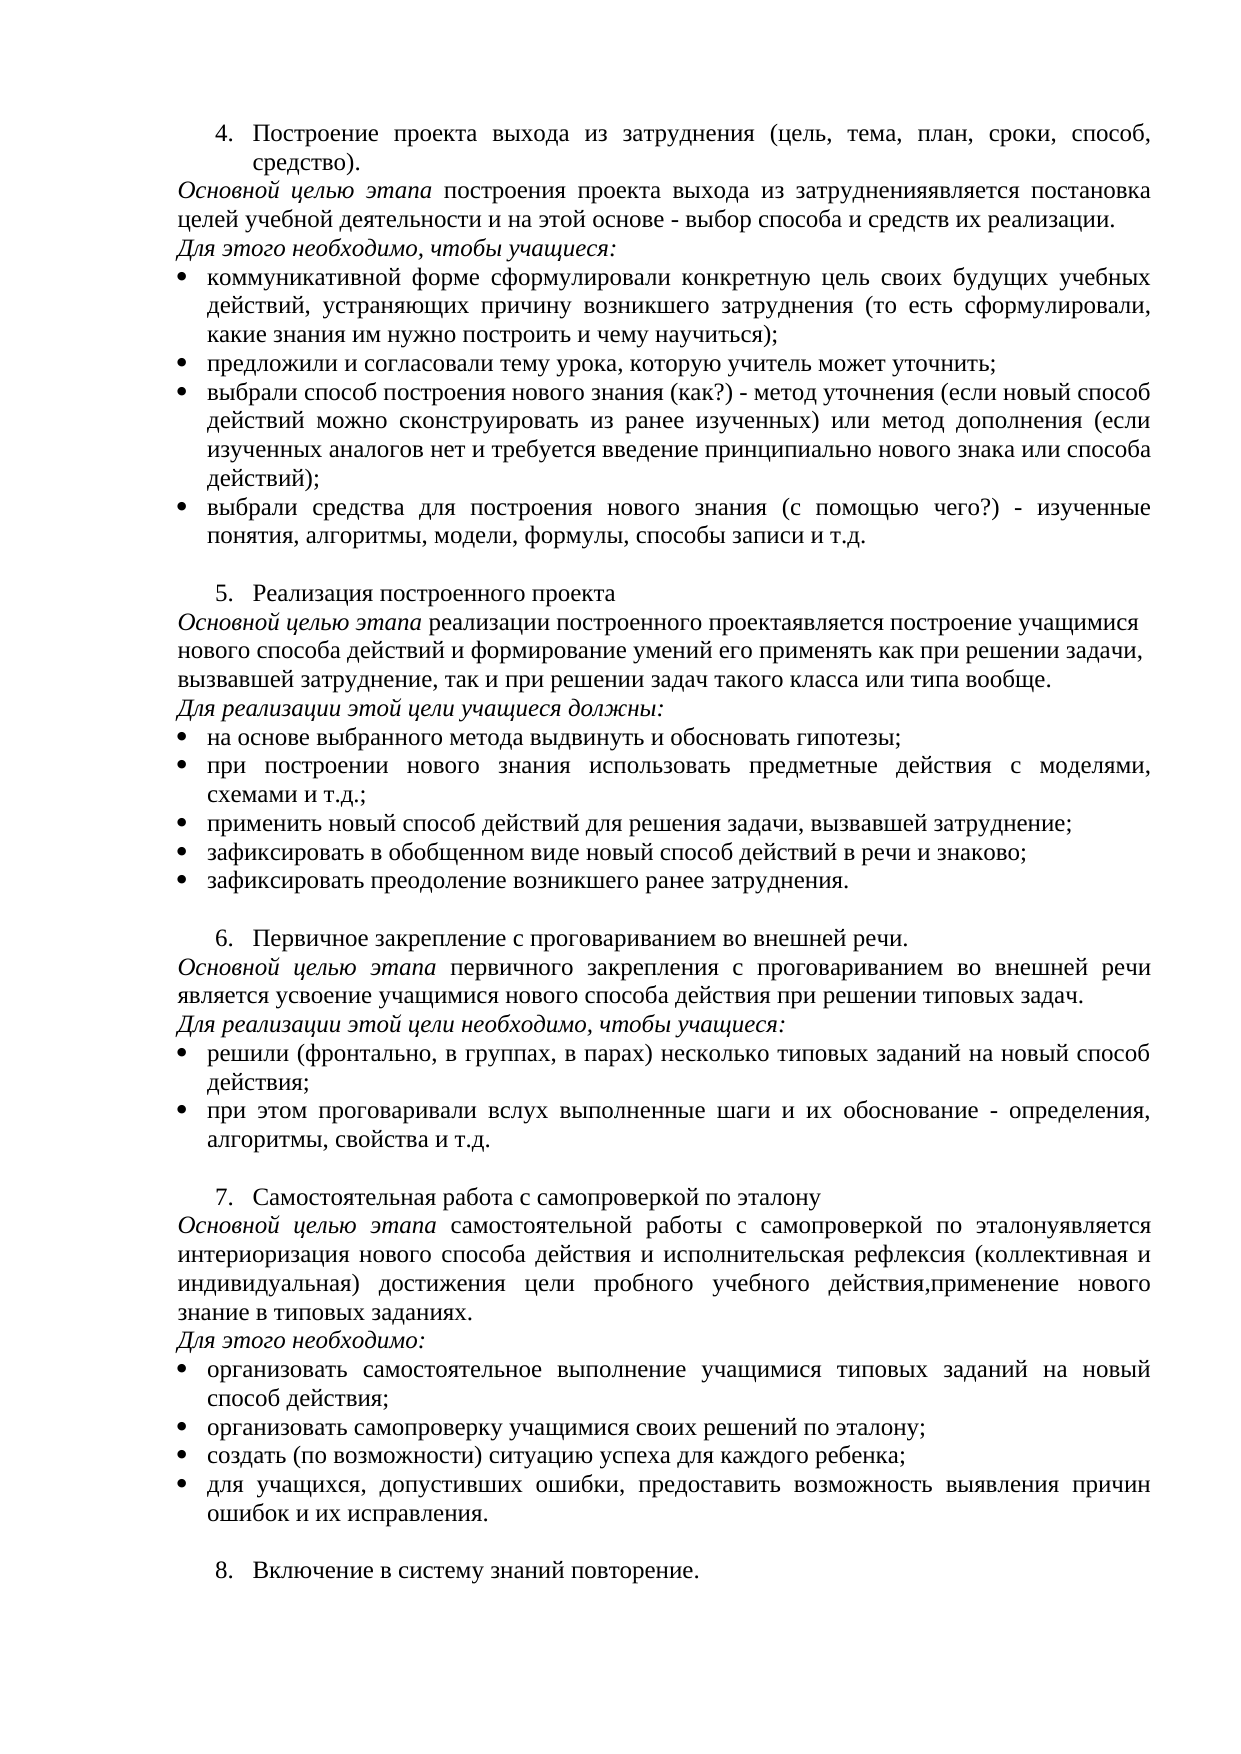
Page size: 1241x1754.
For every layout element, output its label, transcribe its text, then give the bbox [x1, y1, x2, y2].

list коммуникативной форме сформулировали конкретную цель своих будущих учебных действий, устраняющих причину возникшего затруднения (то есть сформулировали, какие знания им нужно построить и чему научиться); [177, 262, 1152, 348]
list организовать самопроверку учащимися своих решений по эталону; [177, 1412, 1152, 1441]
list зафиксировать в обобщенном виде новый способ действий в речи и знаково; [177, 837, 1152, 866]
text Для этого необходимо: [177, 1326, 1152, 1354]
text Основной целью этапа построения проекта выхода из затрудненияявляется постановка целей учебной деятельности и на этой основе - выбор способа и средств их реализации. [177, 176, 1152, 233]
list Самостоятельная работа с самопроверкой по эталону [215, 1182, 1152, 1211]
list на основе выбранного метода выдвинуть и обосновать гипотезы; [177, 722, 1152, 751]
text Для этого необходимо, чтобы учащиеся: [177, 233, 1152, 262]
list создать (по возможности) ситуацию успеха для каждого ребенка; [177, 1441, 1152, 1469]
list Включение в систему знаний повторение. [215, 1556, 1152, 1584]
list применить новый способ действий для решения задачи, вызвавшей затруднение; [177, 808, 1152, 837]
text Основной целью этапа первичного закрепления с проговариванием во внешней речи является усвоение учащимися нового способа действия при решении типовых задач. [177, 952, 1152, 1009]
list при построении нового знания использовать предметные действия с моделями, схемами и т.д.; [177, 751, 1152, 808]
list предложили и согласовали тему урока, которую учитель может уточнить; [177, 348, 1152, 377]
list Реализация построенного проекта [215, 578, 1152, 607]
list зафиксировать преодоление возникшего ранее затруднения. [177, 866, 1152, 894]
list при этом проговаривали вслух выполненные шаги и их обоснование - определения, алгоритмы, свойства и т.д. [177, 1096, 1152, 1153]
list решили (фронтально, в группах, в парах) несколько типовых заданий на новый способ действия; [177, 1038, 1152, 1096]
text Основной целью этапа реализации построенного проектаявляется построение учащимися нового способа действий и формирование умений его применять как при решении задачи, вызвавшей затруднение, так и при решении задач такого класса или типа вообще. [177, 607, 1152, 693]
list выбрали способ построения нового знания (как?) - метод уточнения (если новый способ действий можно сконструировать из ранее изученных) или метод дополнения (если изученных аналогов нет и требуется введение принципиально нового знака или способа действий); [177, 377, 1152, 492]
list для учащихся, допустивших ошибки, предоставить возможность выявления причин ошибок и их исправления. [177, 1469, 1152, 1527]
text Основной целью этапа самостоятельной работы с самопроверкой по эталонуявляется интериоризация нового способа действия и исполнительская рефлексия (коллективная и индивидуальная) достижения цели пробного учебного действия,применение нового знание в типовых заданиях. [177, 1211, 1152, 1326]
list выбрали средства для построения нового знания (с помощью чего?) - изученные понятия, алгоритмы, модели, формулы, способы записи и т.д. [177, 492, 1152, 549]
text Для реализации этой цели учащиеся должны: [177, 693, 1152, 722]
list Первичное закрепление с проговариванием во внешней речи. [215, 923, 1152, 952]
text Для реализации этой цели необходимо, чтобы учащиеся: [177, 1009, 1152, 1038]
list Построение проекта выхода из затруднения (цель, тема, план, сроки, способ, средство). [215, 118, 1152, 176]
list организовать самостоятельное выполнение учащимися типовых заданий на новый способ действия; [177, 1354, 1152, 1412]
